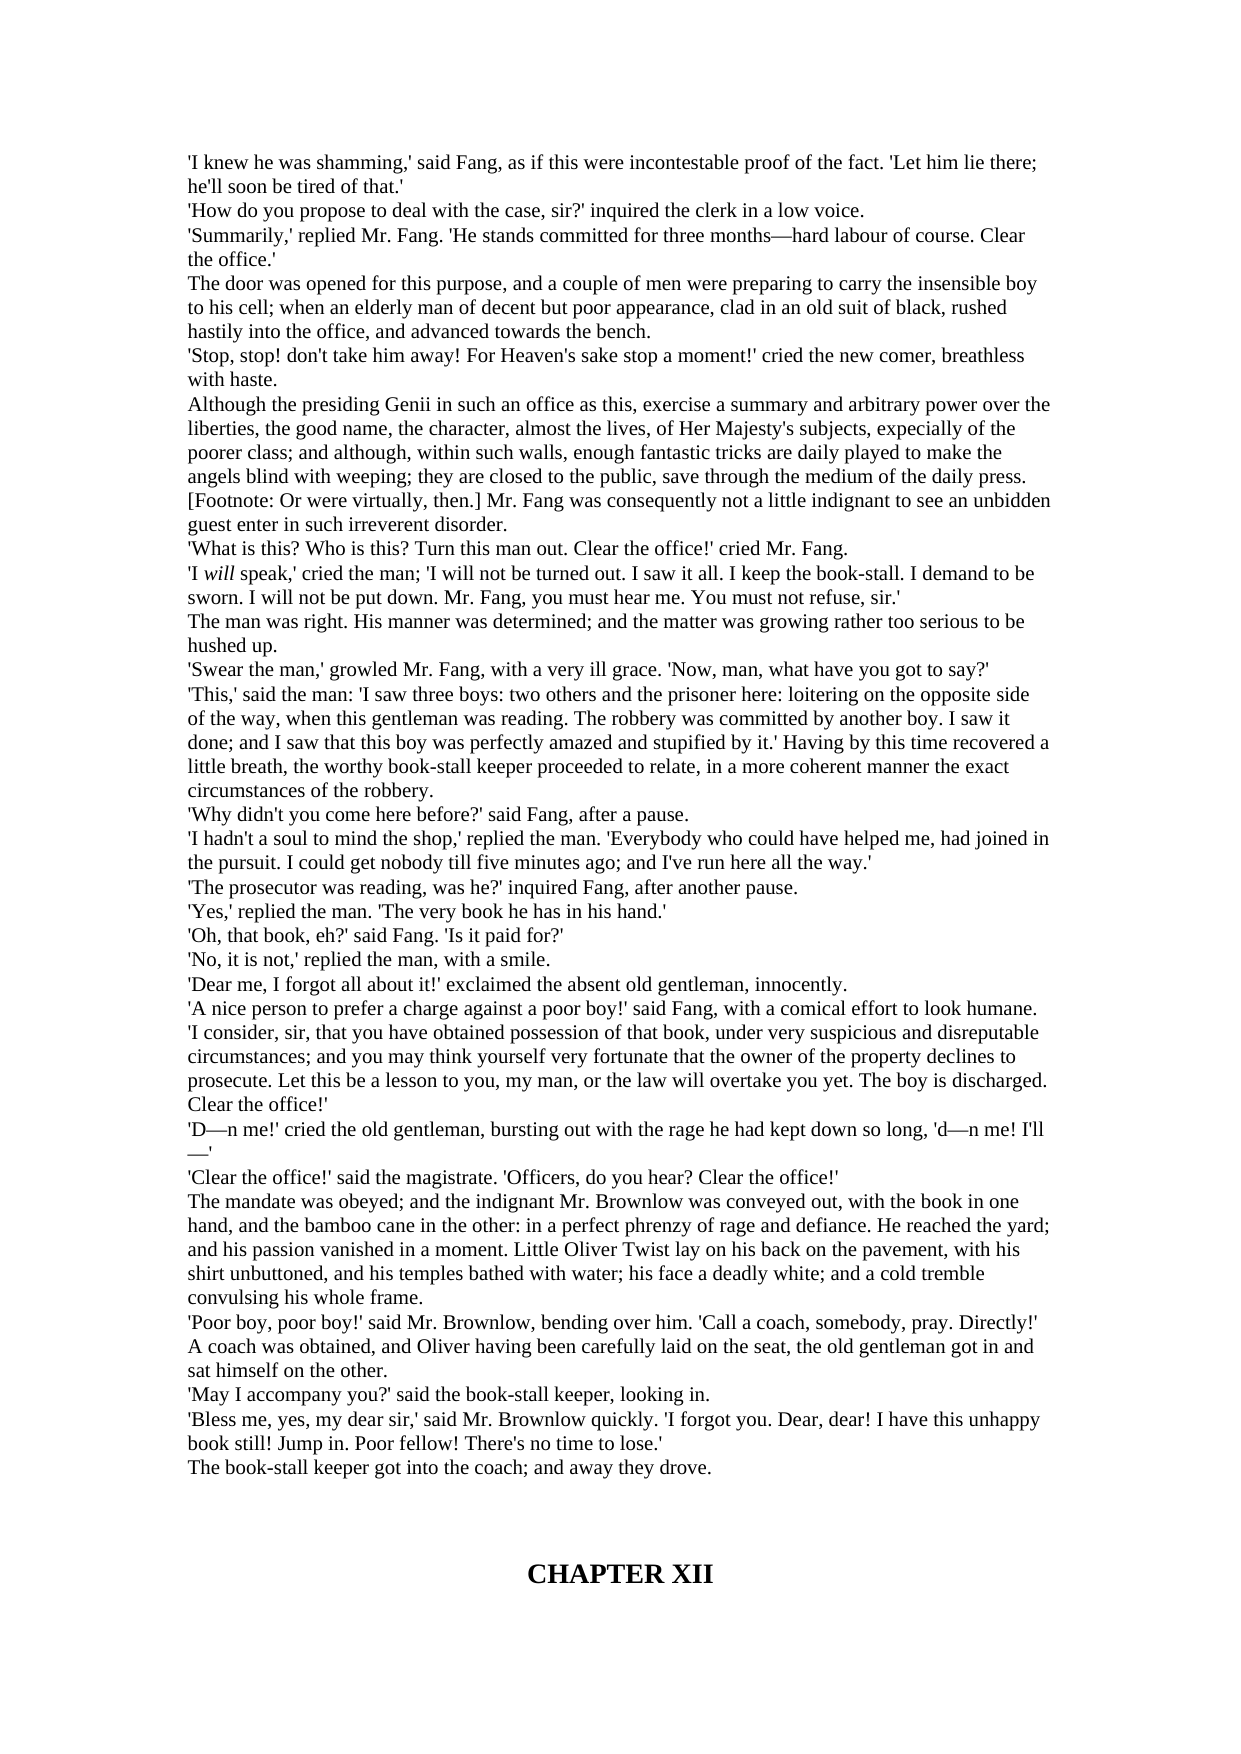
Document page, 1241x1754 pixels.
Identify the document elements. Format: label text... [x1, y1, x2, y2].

text 'Why didn't you come here before?' said Fang, after a pause. [187, 802, 1053, 826]
text The man was right. His manner was determined; and the matter was growing rather too serious to be hushed up. [187, 609, 1053, 657]
text The mandate was obeyed; and the indignant Mr. Brownlow was conveyed out, with the book in one hand, and the bamboo cane in the other: in a perfect phrenzy of rage and defiance. He reached the yard; and his passion vanished in a moment. Little Oliver Twist lay on his back on the pavement, with his shirt unbuttoned, and his temples bathed with water; his face a deadly white; and a cold tremble convulsing his whole frame. [187, 1189, 1053, 1309]
text A coach was obtained, and Oliver having been carefully laid on the seat, the old gentleman got in and sat himself on the other. [187, 1334, 1053, 1382]
text 'Poor boy, poor boy!' said Mr. Brownlow, bending over him. 'Call a coach, somebody, pray. Directly!' [187, 1309, 1053, 1334]
text 'No, it is not,' replied the man, with a smile. [187, 947, 1053, 971]
text 'I will speak,' cried the man; 'I will not be turned out. I saw it all. I keep the book-stall. I demand to be sworn. I will not be put down. Mr. Fang, you must hear me. You must not refuse, sir.' [187, 561, 1053, 609]
text 'Clear the office!' said the magistrate. 'Officers, do you hear? Clear the office!' [187, 1165, 1053, 1189]
text 'Summarily,' replied Mr. Fang. 'He stands committed for three months—hard labour of course. Clear the office.' [187, 223, 1053, 271]
text 'How do you propose to deal with the case, sir?' inquired the clerk in a low voice. [187, 198, 1053, 222]
text 'This,' said the man: 'I saw three boys: two others and the prisoner here: loitering on the opposite side of the way, when this gentleman was reading. The robbery was committed by another boy. I saw it done; and I saw that this boy was perfectly amazed and stupified by it.' Having by this time recovered a little breath, the worthy book-stall keeper proceeded to relate, in a more coherent manner the exact circumstances of the robbery. [187, 681, 1053, 802]
text The door was opened for this purpose, and a couple of men were preparing to carry the insensible boy to his cell; when an elderly man of decent but poor appearance, clad in an old suit of black, rushed hastily into the office, and advanced towards the bench. [187, 271, 1053, 343]
text Although the presiding Genii in such an office as this, exercise a summary and arbitrary power over the liberties, the good name, the character, almost the lives, of Her Majesty's subjects, expecially of the poorer class; and although, within such walls, enough fantastic tricks are daily played to make the angels blind with weeping; they are closed to the public, save through the medium of the daily press.[Footnote: Or were virtually, then.] Mr. Fang was consequently not a little indignant to see an unbidden guest enter in such irreverent disorder. [187, 392, 1053, 536]
text The book-stall keeper got into the coach; and away they drove. [187, 1455, 1053, 1479]
text 'Oh, that book, eh?' said Fang. 'Is it paid for?' [187, 923, 1053, 947]
text 'May I accompany you?' said the book-stall keeper, looking in. [187, 1382, 1053, 1406]
text CHAPTER XII [187, 1557, 1053, 1589]
text 'D—n me!' cried the old gentleman, bursting out with the rage he had kept down so long, 'd—n me! I'll—' [187, 1116, 1053, 1164]
text 'Bless me, yes, my dear sir,' said Mr. Brownlow quickly. 'I forgot you. Dear, dear! I have this unhappy book still! Jump in. Poor fellow! There's no time to lose.' [187, 1406, 1053, 1454]
text 'A nice person to prefer a charge against a poor boy!' said Fang, with a comical effort to look humane. 'I consider, sir, that you have obtained possession of that book, under very suspicious and disreputable circumstances; and you may think yourself very fortunate that the owner of the property declines to prosecute. Let this be a lesson to you, my man, or the law will overtake you yet. The boy is discharged. Clear the office!' [187, 996, 1053, 1116]
text 'The prosecutor was reading, was he?' inquired Fang, after another pause. [187, 874, 1053, 899]
text 'Stop, stop! don't take him away! For Heaven's sake stop a moment!' cried the new comer, breathless with haste. [187, 343, 1053, 391]
text 'Dear me, I forgot all about it!' exclaimed the absent old gentleman, innocently. [187, 972, 1053, 996]
text 'Swear the man,' growled Mr. Fang, with a very ill grace. 'Now, man, what have you got to say?' [187, 657, 1053, 681]
text 'Yes,' replied the man. 'The very book he has in his hand.' [187, 899, 1053, 923]
text 'I knew he was shamming,' said Fang, as if this were incontestable proof of the fact. 'Let him lie there; he'll soon be tired of that.' [187, 150, 1053, 198]
text 'I hadn't a soul to mind the shop,' replied the man. 'Everybody who could have helped me, had joined in the pursuit. I could get nobody till five minutes ago; and I've run here all the way.' [187, 826, 1053, 874]
text 'What is this? Who is this? Turn this man out. Clear the office!' cried Mr. Fang. [187, 536, 1053, 560]
